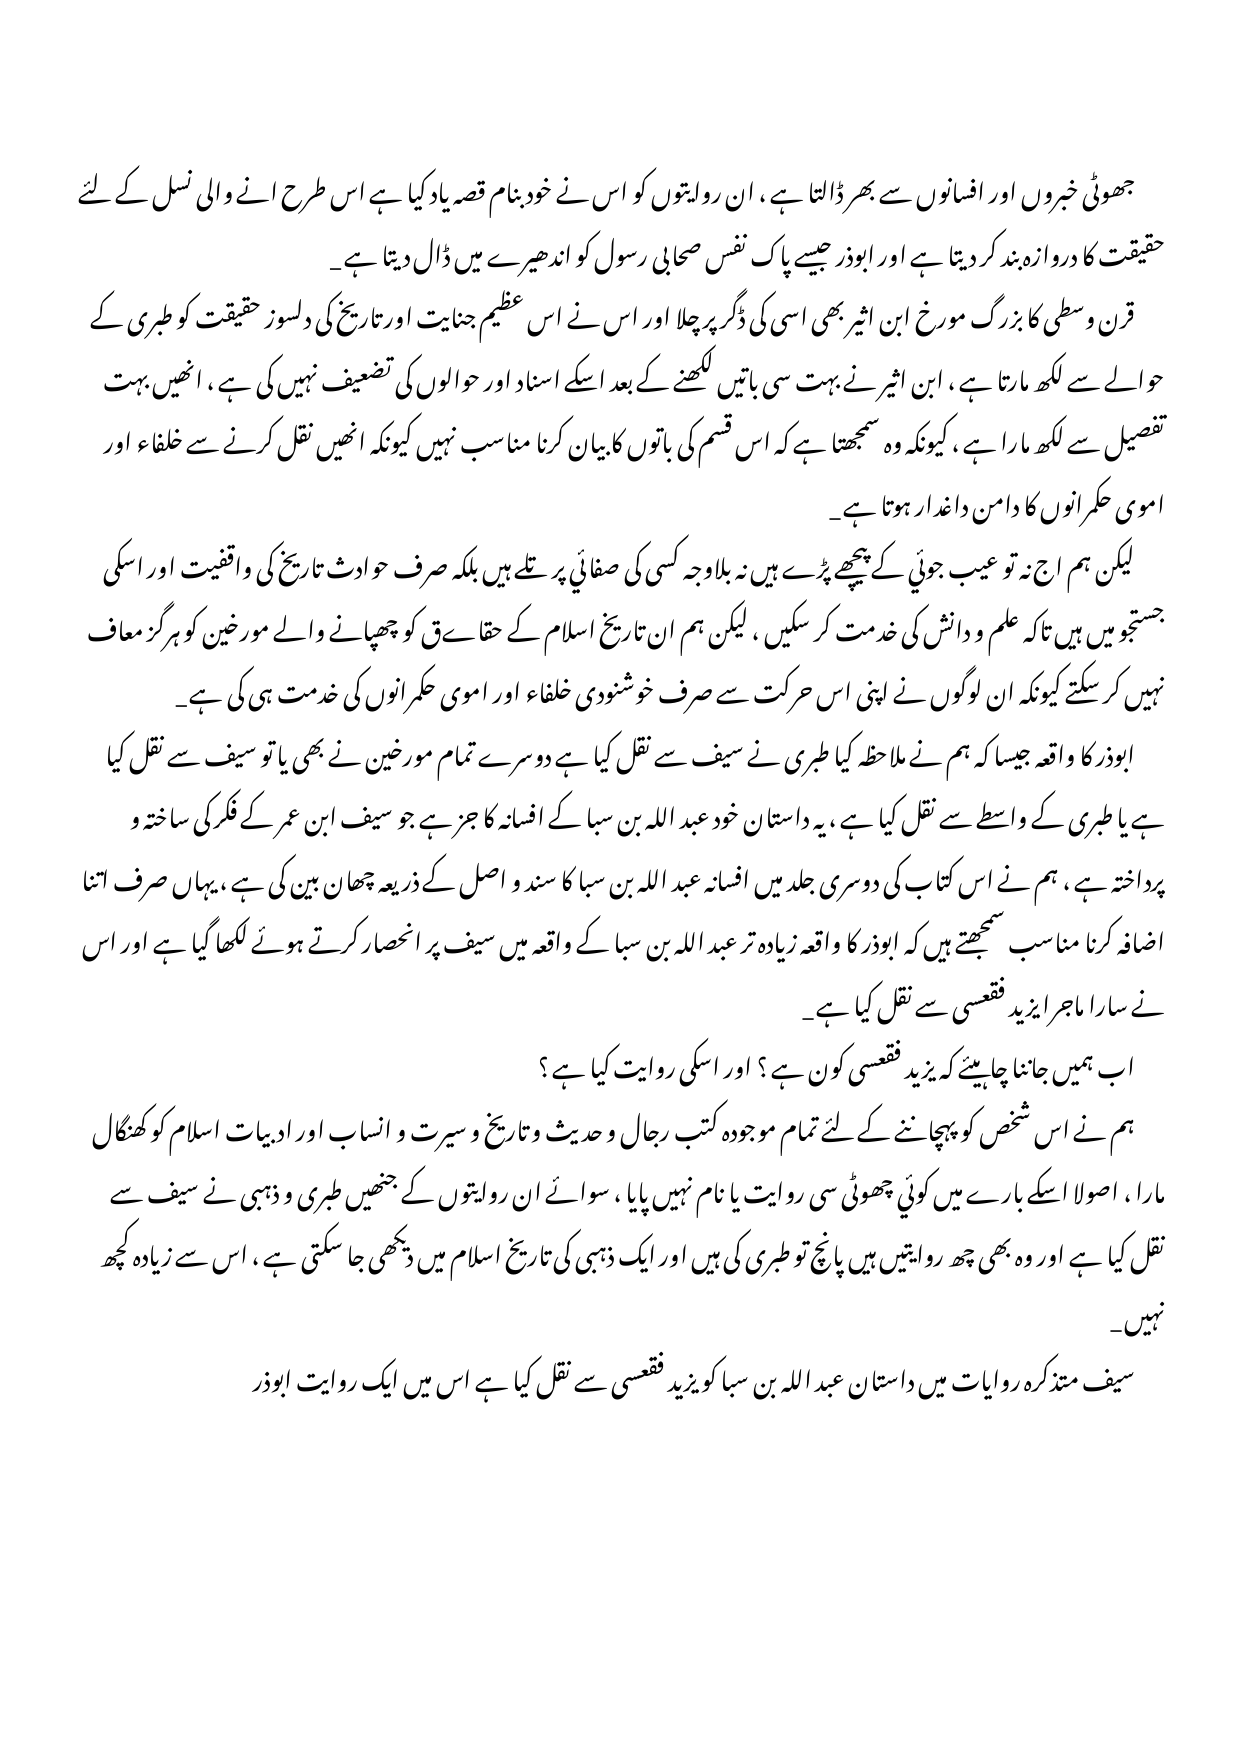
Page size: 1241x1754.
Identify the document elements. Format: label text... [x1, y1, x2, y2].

text ہم نے اس شخص كو پہچاننے كے لئے تمام موجودہ كتب رجال و حديث و تاريخ و سيرت و انساب اور ادبيات اسلام كو كھنگال مارا ، اصولا اسكے بارے ميں كوئي چھوٹى سى روايت يا نام نہيں پايا ، سوائے ان روايتوں كے جنھيں طبرى و ذہبى نے سيف سے نقل كيا ہے اور وہ بھى چھ روايتيں ہيں پانچ تو طبرى كى ہيں اور ايك ذہبى كى تاريخ اسلام ميں ديكھى جا سكتى ہے ، اس سے زيادہ كچھ نہيں _ [75, 1094, 1165, 1344]
text اب ہميں جاننا چاہيئے كہ يزيد فقعسى كون ہے ؟ اور اسكى روايت كيا ہے ؟ [75, 1031, 1165, 1094]
text قرن وسطى كا بزرگ مورخ ابن اثير بھى اسى كى ڈگر پر چلا اور اس نے اس عظيم جنايت اور تاريخ كى دلسوز حقيقت كو طبرى كے حوالے سے لكھ مارتا ہے ، ابن اثير نے بہت سى باتيں لكھنے كے بعد اسكے اسناد اور حوالوں كى تضعيف نہيں كى ہے ، انھيں بہت تفصيل سے لكھ مارا ہے ، كيونكہ وہ سمجھتا ہے كہ اس قسم كى باتوں كا بيان كرنا مناسب نہيں كيونكہ انھيں نقل كرنے سے خلفاء اور اموى حكمرانوں كا دامن داغدار ہوتا ہے _ [75, 281, 1165, 531]
text سيف متذكرہ روايات ميں داستان عبد اللہ بن سبا كو يزيد فقعسى سے نقل كيا ہے اس ميں ايك روايت ابوذر [75, 1344, 1165, 1406]
text جھوٹى خبروں اور افسانوں سے بھر ڈالتا ہے ، ان روايتوں كو اس نے خود بنام قصہ ياد كيا ہے اس طرح انے والى نسل كے لئے حقيقت كا دروازہ بند كر ديتا ہے اور ابوذر جيسے پاك نفس صحابى رسول كو اندھيرے ميں ڈال ديتا ہے _ [75, 156, 1165, 281]
text ليكن ہم اج نہ تو عيب جوئي كے پيچھے پڑے ہيں نہ بلاوجہ كسى كى صفائي پر تلے ہيں بلكہ صرف حوادث تاريخ كى واقفيت اور اسكى جستجو ميں ہيں تاكہ علم و دانش كى خدمت كر سكيں ، ليكن ہم ان تاريخ اسلام كے حقاےق كو چھپانے والے مورخين كو ہرگز معاف نہيں كر سكتے كيونكہ ان لوگوں نے اپنى اس حركت سے صرف خوشنودى خلفاء اور اموى حكمرانوں كى خدمت ہى كى ہے _ [75, 531, 1165, 719]
text ابوذر كا واقعہ جيسا كہ ہم نے ملاحظہ كيا طبرى نے سيف سے نقل كيا ہے دوسرے تمام مورخين نے بھى يا تو سيف سے نقل كيا ہے يا طبرى كے واسطے سے نقل كيا ہے ، يہ داستان خود عبد اللہ بن سبا كے افسانہ كا جز ہے جو سيف ابن عمر كے فكر كى ساختہ و پرداختہ ہے ، ہم نے اس كتاب كى دوسرى جلد ميں افسانہ عبد اللہ بن سبا كا سند و اصل كے ذريعہ چھان بين كى ہے ، يہاں صرف اتنا اضافہ كرنا مناسب سمجھتے ہيں كہ ابوذر كا واقعہ زيادہ تر عبد اللہ بن سبا كے واقعہ ميں سيف پر انحصار كرتے ہوئے لكھا گيا ہے اور اس نے سارا ماجرا يزيد فقعسى سے نقل كيا ہے _ [75, 719, 1165, 1031]
